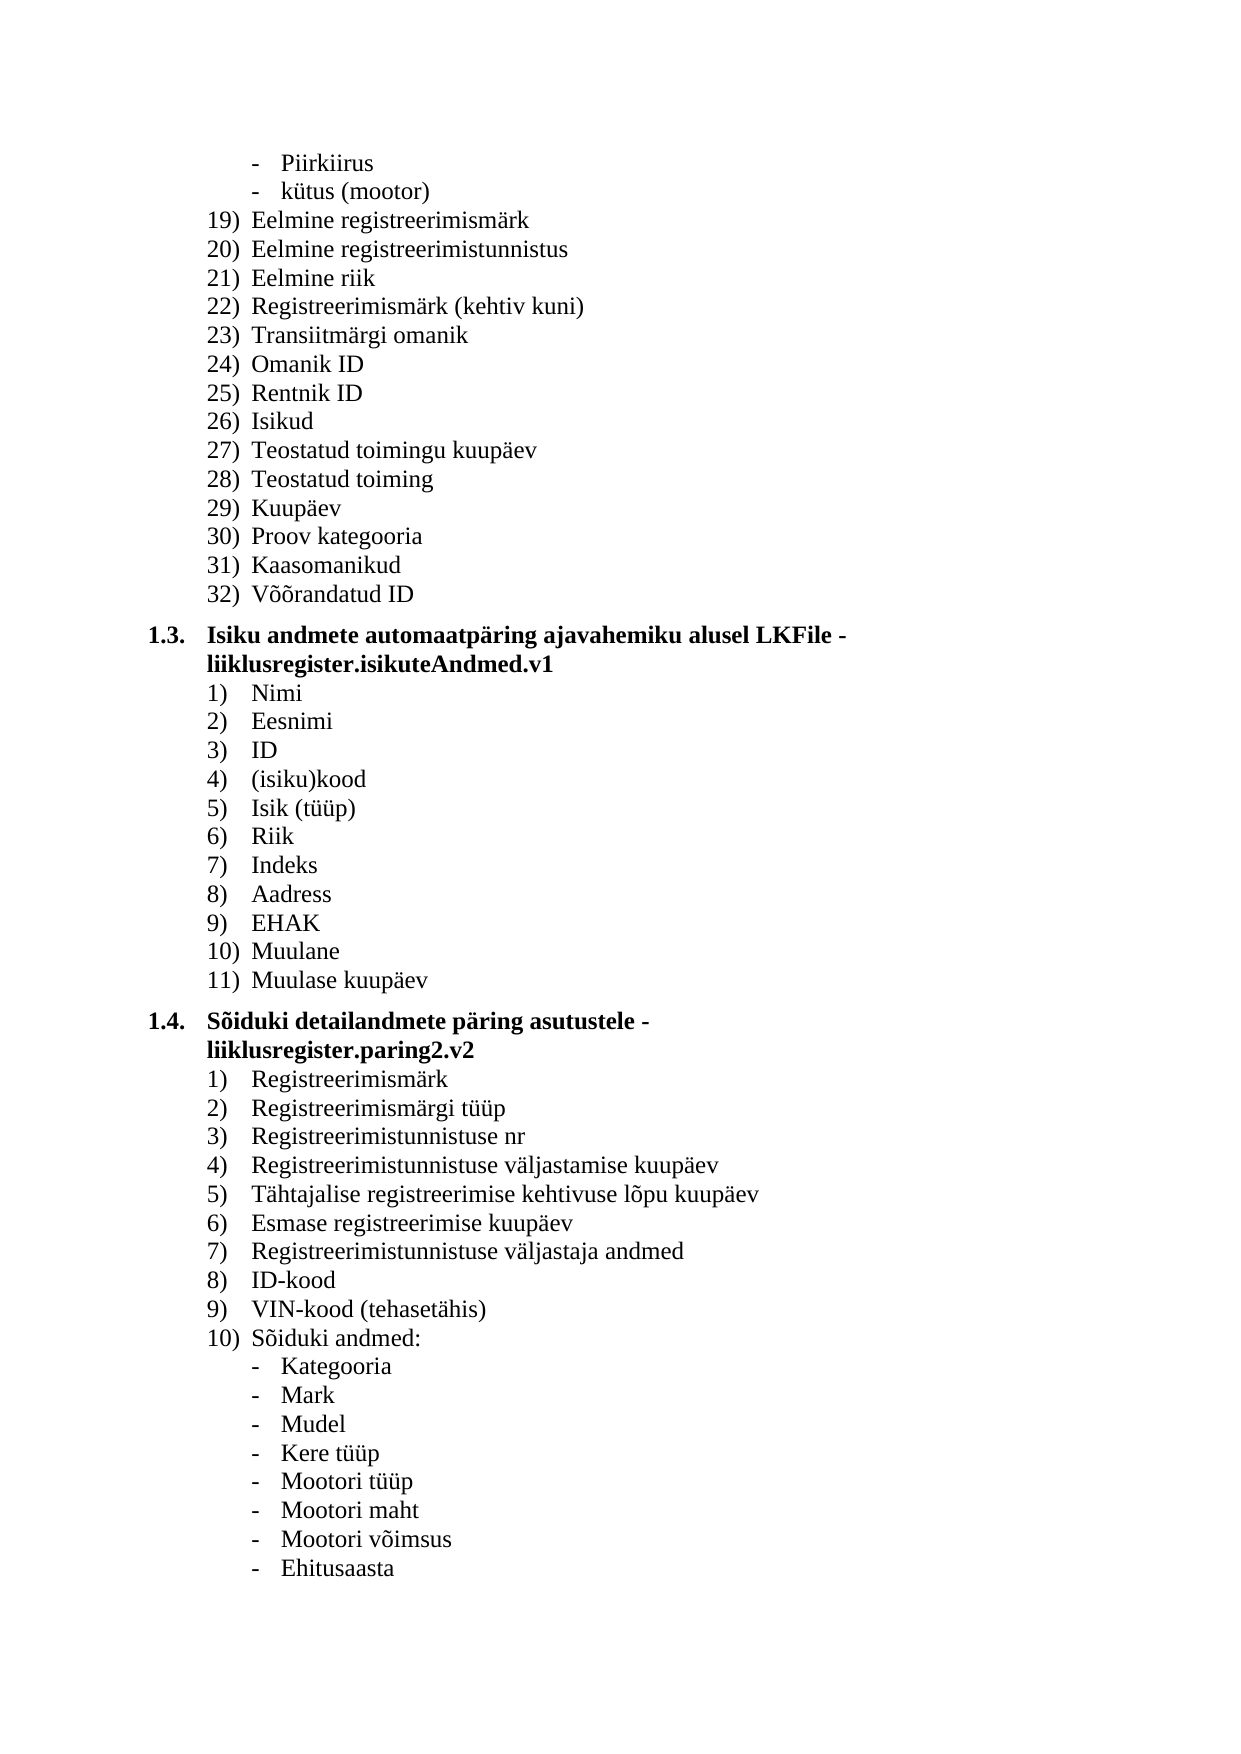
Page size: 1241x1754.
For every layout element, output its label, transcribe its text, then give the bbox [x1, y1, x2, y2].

text 2) Eesnimi [207, 706, 1152, 735]
text - Kategooria [251, 1351, 1152, 1380]
text 3) ID [207, 735, 1152, 764]
text - Ehitusaasta [251, 1553, 1152, 1581]
text - Mudel [251, 1409, 1152, 1438]
list Isiku andmete automaatpäring ajavahemiku alusel LKFile - liiklusregister.isikuteAndmed.v1 [148, 620, 1152, 678]
list Sõiduki detailandmete päring asutustele - liiklusregister.paring2.v2 [148, 1006, 1152, 1064]
text 9) VIN-kood (tehasetähis) [207, 1294, 1152, 1323]
text 21) Eelmine riik [207, 263, 1152, 291]
text 10) Muulane [207, 936, 1152, 965]
text 23) Transiitmärgi omanik [207, 320, 1152, 349]
text 32) Võõrandatud ID [207, 579, 1152, 608]
text 25) Rentnik ID [207, 378, 1152, 406]
text 4) (isiku)kood [207, 764, 1152, 793]
text 2) Registreerimismärgi tüüp [207, 1093, 1152, 1121]
text 5) Isik (tüüp) [207, 793, 1152, 821]
text 1) Registreerimismärk [207, 1064, 1152, 1093]
text 9) EHAK [207, 908, 1152, 936]
text 27) Teostatud toimingu kuupäev [207, 435, 1152, 464]
text 20) Eelmine registreerimistunnistus [207, 234, 1152, 263]
text 19) Eelmine registreerimismärk [207, 205, 1152, 234]
text - Mootori võimsus [251, 1524, 1152, 1553]
text 7) Indeks [207, 850, 1152, 879]
text 8) Aadress [207, 879, 1152, 908]
text 4) Registreerimistunnistuse väljastamise kuupäev [207, 1150, 1152, 1179]
text 6) Riik [207, 821, 1152, 850]
text 29) Kuupäev [207, 493, 1152, 521]
text - Mootori maht [251, 1495, 1152, 1524]
text 28) Teostatud toiming [207, 464, 1152, 493]
text 6) Esmase registreerimise kuupäev [207, 1208, 1152, 1236]
text 1) Nimi [207, 678, 1152, 706]
text 7) Registreerimistunnistuse väljastaja andmed [207, 1236, 1152, 1265]
text 5) Tähtajalise registreerimise kehtivuse lõpu kuupäev [207, 1179, 1152, 1208]
text - Kere tüüp [251, 1438, 1152, 1466]
text 10) Sõiduki andmed: [207, 1323, 1152, 1351]
text - kütus (mootor) [251, 176, 1152, 205]
text 3) Registreerimistunnistuse nr [207, 1121, 1152, 1150]
text - Mark [251, 1380, 1152, 1409]
text 30) Proov kategooria [207, 521, 1152, 550]
text 24) Omanik ID [207, 349, 1152, 378]
text 11) Muulase kuupäev [207, 965, 1152, 994]
text 26) Isikud [207, 406, 1152, 435]
text - Mootori tüüp [251, 1466, 1152, 1495]
text 8) ID-kood [207, 1265, 1152, 1294]
text 31) Kaasomanikud [207, 550, 1152, 579]
text - Piirkiirus [251, 148, 1152, 176]
text 22) Registreerimismärk (kehtiv kuni) [207, 291, 1152, 320]
